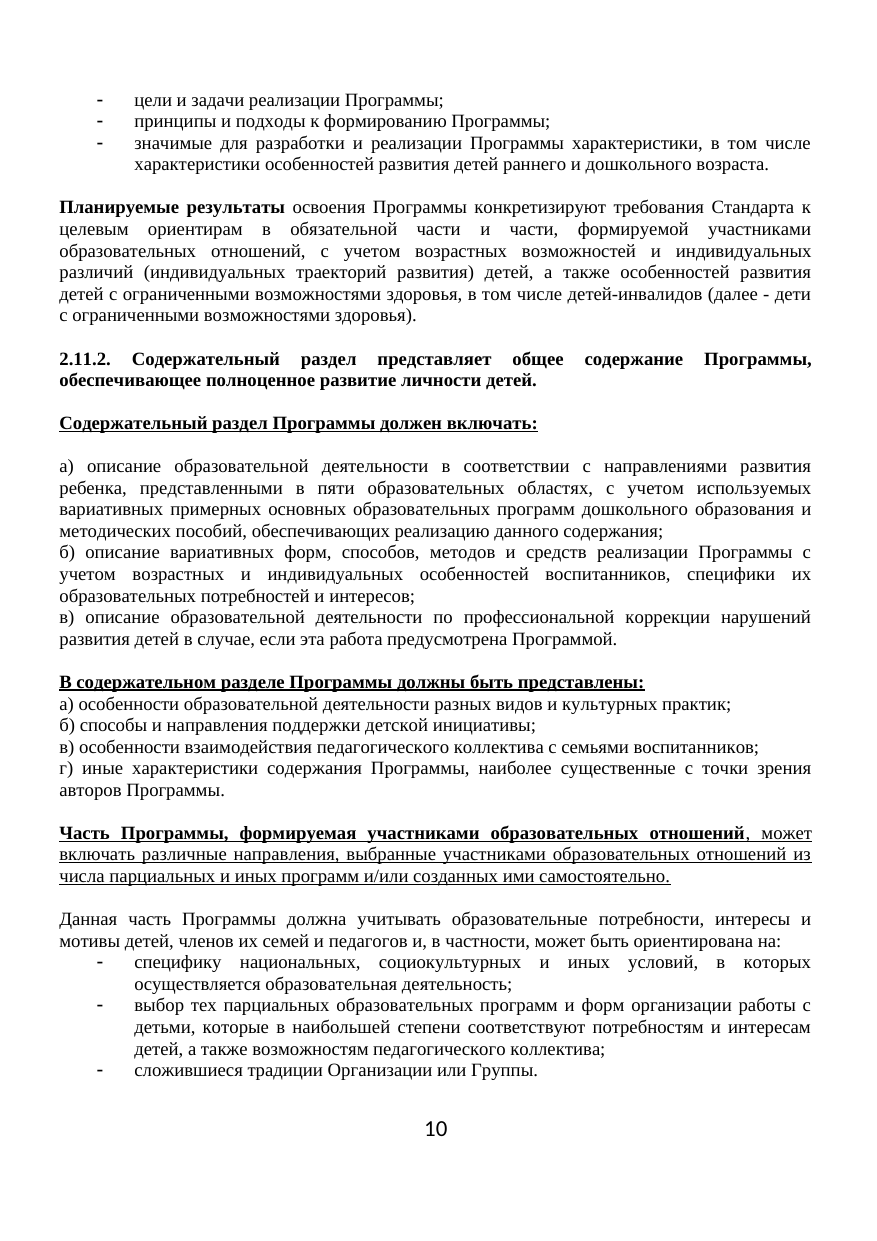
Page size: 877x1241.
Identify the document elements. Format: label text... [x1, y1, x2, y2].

text г) иные характеристики содержания Программы, наиболее существенные с точки зрения авторов Программы. [59, 757, 812, 800]
text Часть Программы, формируемая участниками образовательных отношений, может включать различные направления, выбранные участниками образовательных отношений из числа парциальных и иных программ и/или созданных ими самостоятельно. [59, 822, 812, 841]
text Содержательный раздел Программы должен включать: [59, 412, 812, 434]
text В содержательном разделе Программы должны быть представлены: [59, 671, 812, 692]
text Данная часть Программы должна учитывать образовательные потребности, интересы и мотивы детей, членов их семей и педагогов и, в частности, может быть ориентирована на: [59, 908, 812, 951]
list принципы и подходы к формированию Программы; [97, 110, 812, 132]
text б) описание вариативных форм, способов, методов и средств реализации Программы с учетом возрастных и индивидуальных особенностей воспитанников, специфики их образовательных потребностей и интересов; [59, 541, 812, 606]
text в) особенности взаимодействия педагогического коллектива с семьями воспитанников; [59, 736, 812, 757]
text а) описание образовательной деятельности в соответствии с направлениями развития ребенка, представленными в пяти образовательных областях, с учетом используемых вариативных примерных основных образовательных программ дошкольного образования и методических пособий, обеспечивающих реализацию данного содержания; [59, 455, 812, 541]
list цели и задачи реализации Программы; [97, 89, 812, 110]
text в) описание образовательной деятельности по профессиональной коррекции нарушений развития детей в случае, если эта работа предусмотрена Программой. [59, 606, 812, 649]
text Часть Программы, формируемая участниками образовательных отношений, может включать различные направления, выбранные участниками образовательных отношений из числа парциальных и иных программ и/или созданных ими самостоятельно. [59, 842, 812, 862]
text Планируемые результаты освоения Программы конкретизируют требования Стандарта к целевым ориентирам в обязательной части и части, формируемой участниками образовательных отношений, с учетом возрастных возможностей и индивидуальных различий (индивидуальных траекторий развития) детей, а также особенностей развития детей с ограниченными возможностями здоровья, в том числе детей-инвалидов (далее - дети с ограниченными возможностями здоровья). [59, 196, 812, 326]
text а) особенности образовательной деятельности разных видов и культурных практик; [59, 692, 812, 714]
text б) способы и направления поддержки детской инициативы; [59, 714, 812, 736]
list значимые для разработки и реализации Программы характеристики, в том числе характеристики особенностей развития детей раннего и дошкольного возраста. [97, 132, 812, 175]
list сложившиеся традиции Организации или Группы. [97, 1059, 812, 1081]
list специфику национальных, социокультурных и иных условий, в которых осуществляется образовательная деятельность; [97, 951, 812, 994]
text Часть Программы, формируемая участниками образовательных отношений, может включать различные направления, выбранные участниками образовательных отношений из числа парциальных и иных программ и/или созданных ими самостоятельно. [59, 863, 812, 886]
list выбор тех парциальных образовательных программ и форм организации работы с детьми, которые в наибольшей степени соответствуют потребностям и интересам детей, а также возможностям педагогического коллектива; [97, 994, 812, 1059]
text 2.11.2. Содержательный раздел представляет общее содержание Программы, обеспечивающее полноценное развитие личности детей. [59, 347, 812, 391]
